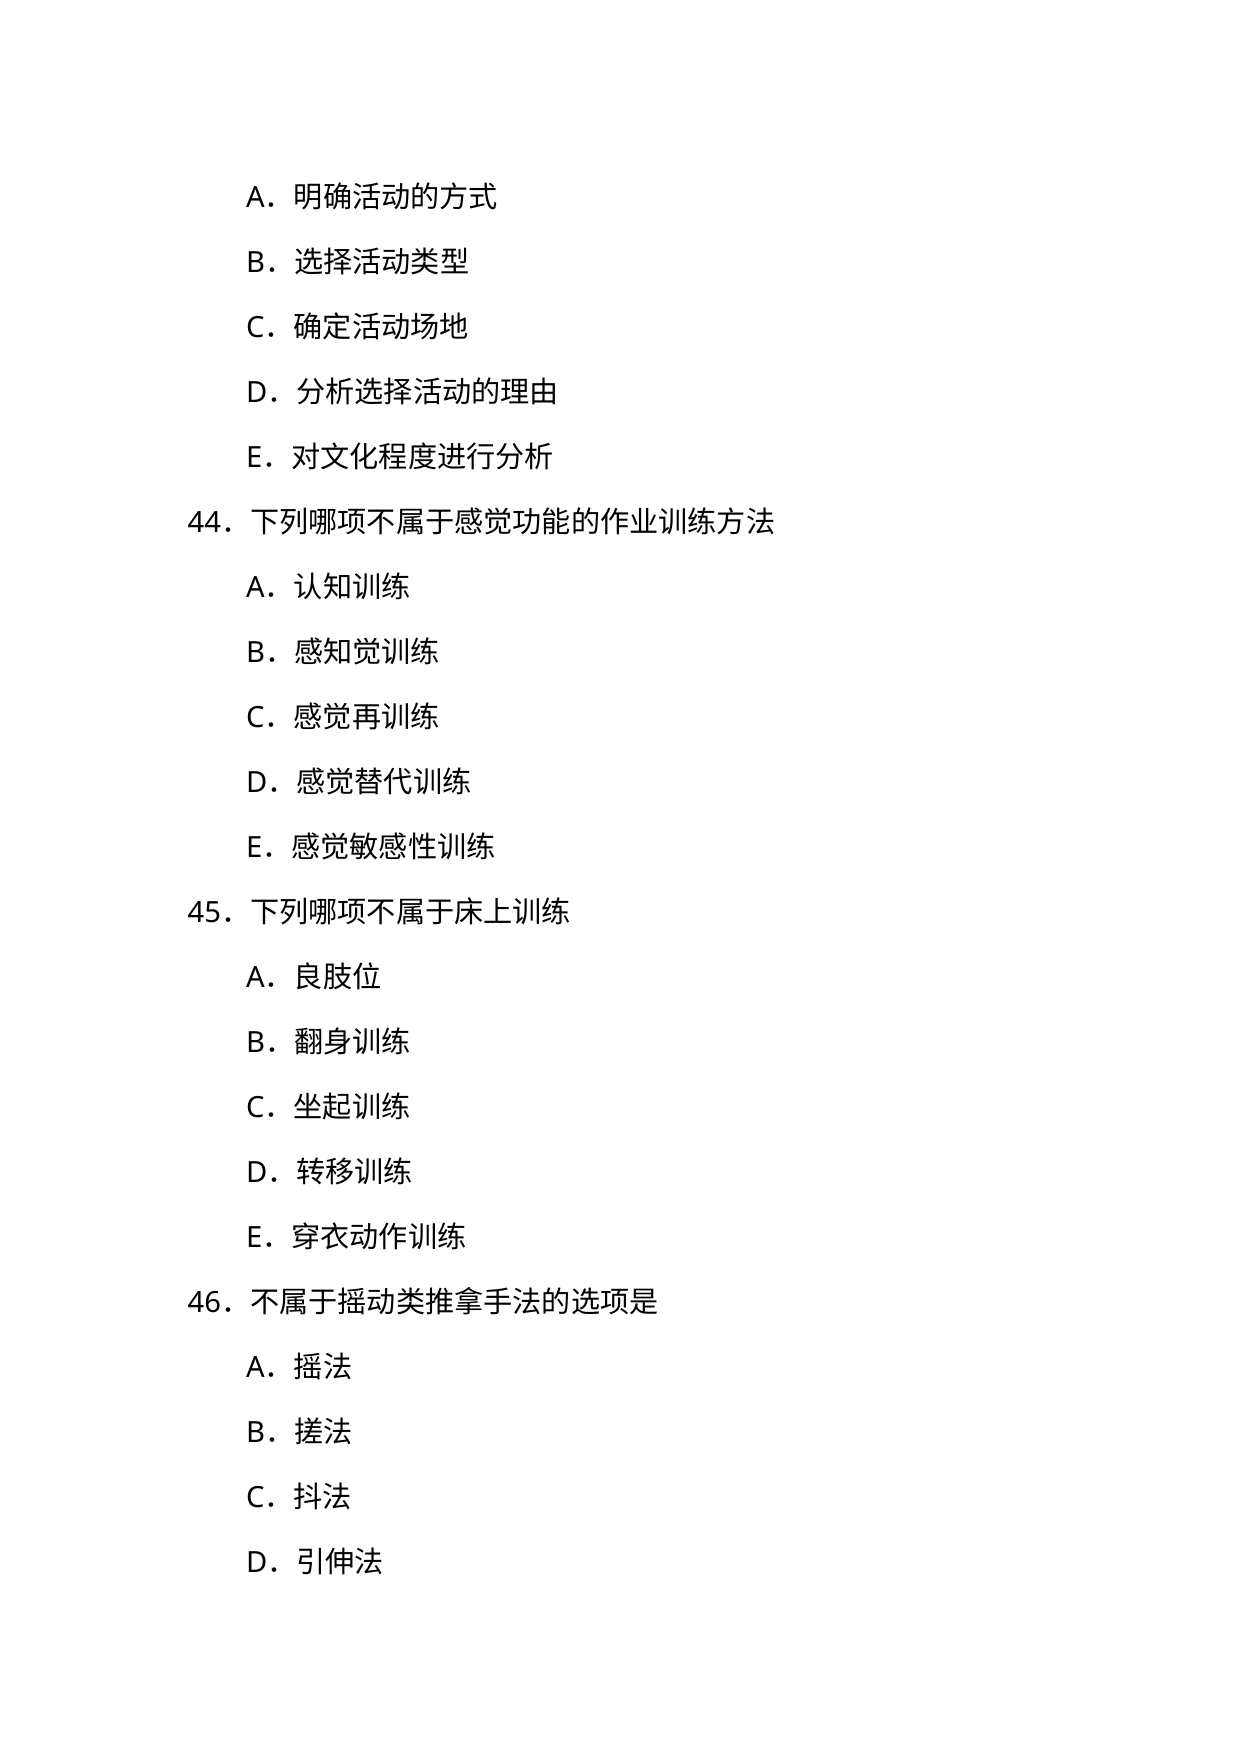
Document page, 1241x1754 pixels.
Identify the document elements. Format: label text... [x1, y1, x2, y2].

text A．认知训练 [187, 552, 1053, 617]
text D．转移训练 [187, 1137, 1053, 1202]
text E．对文化程度进行分析 [187, 422, 1053, 487]
text A．摇法 [187, 1332, 1053, 1397]
text B．选择活动类型 [187, 227, 1053, 292]
text D．分析选择活动的理由 [187, 357, 1053, 422]
text C．抖法 [187, 1462, 1053, 1527]
text D．引伸法 [187, 1527, 1053, 1592]
text B．感知觉训练 [187, 617, 1053, 682]
text C．感觉再训练 [187, 682, 1053, 747]
text A．良肢位 [187, 942, 1053, 1007]
text 45．下列哪项不属于床上训练 [187, 877, 1053, 942]
text A．明确活动的方式 [187, 162, 1053, 227]
text 46．不属于摇动类推拿手法的选项是 [187, 1267, 1053, 1332]
text C．坐起训练 [187, 1072, 1053, 1137]
text B．搓法 [187, 1397, 1053, 1462]
text C．确定活动场地 [187, 292, 1053, 357]
text 44．下列哪项不属于感觉功能的作业训练方法 [187, 487, 1053, 552]
text B．翻身训练 [187, 1007, 1053, 1072]
text E．穿衣动作训练 [187, 1202, 1053, 1267]
text D．感觉替代训练 [187, 747, 1053, 812]
text E．感觉敏感性训练 [187, 812, 1053, 877]
